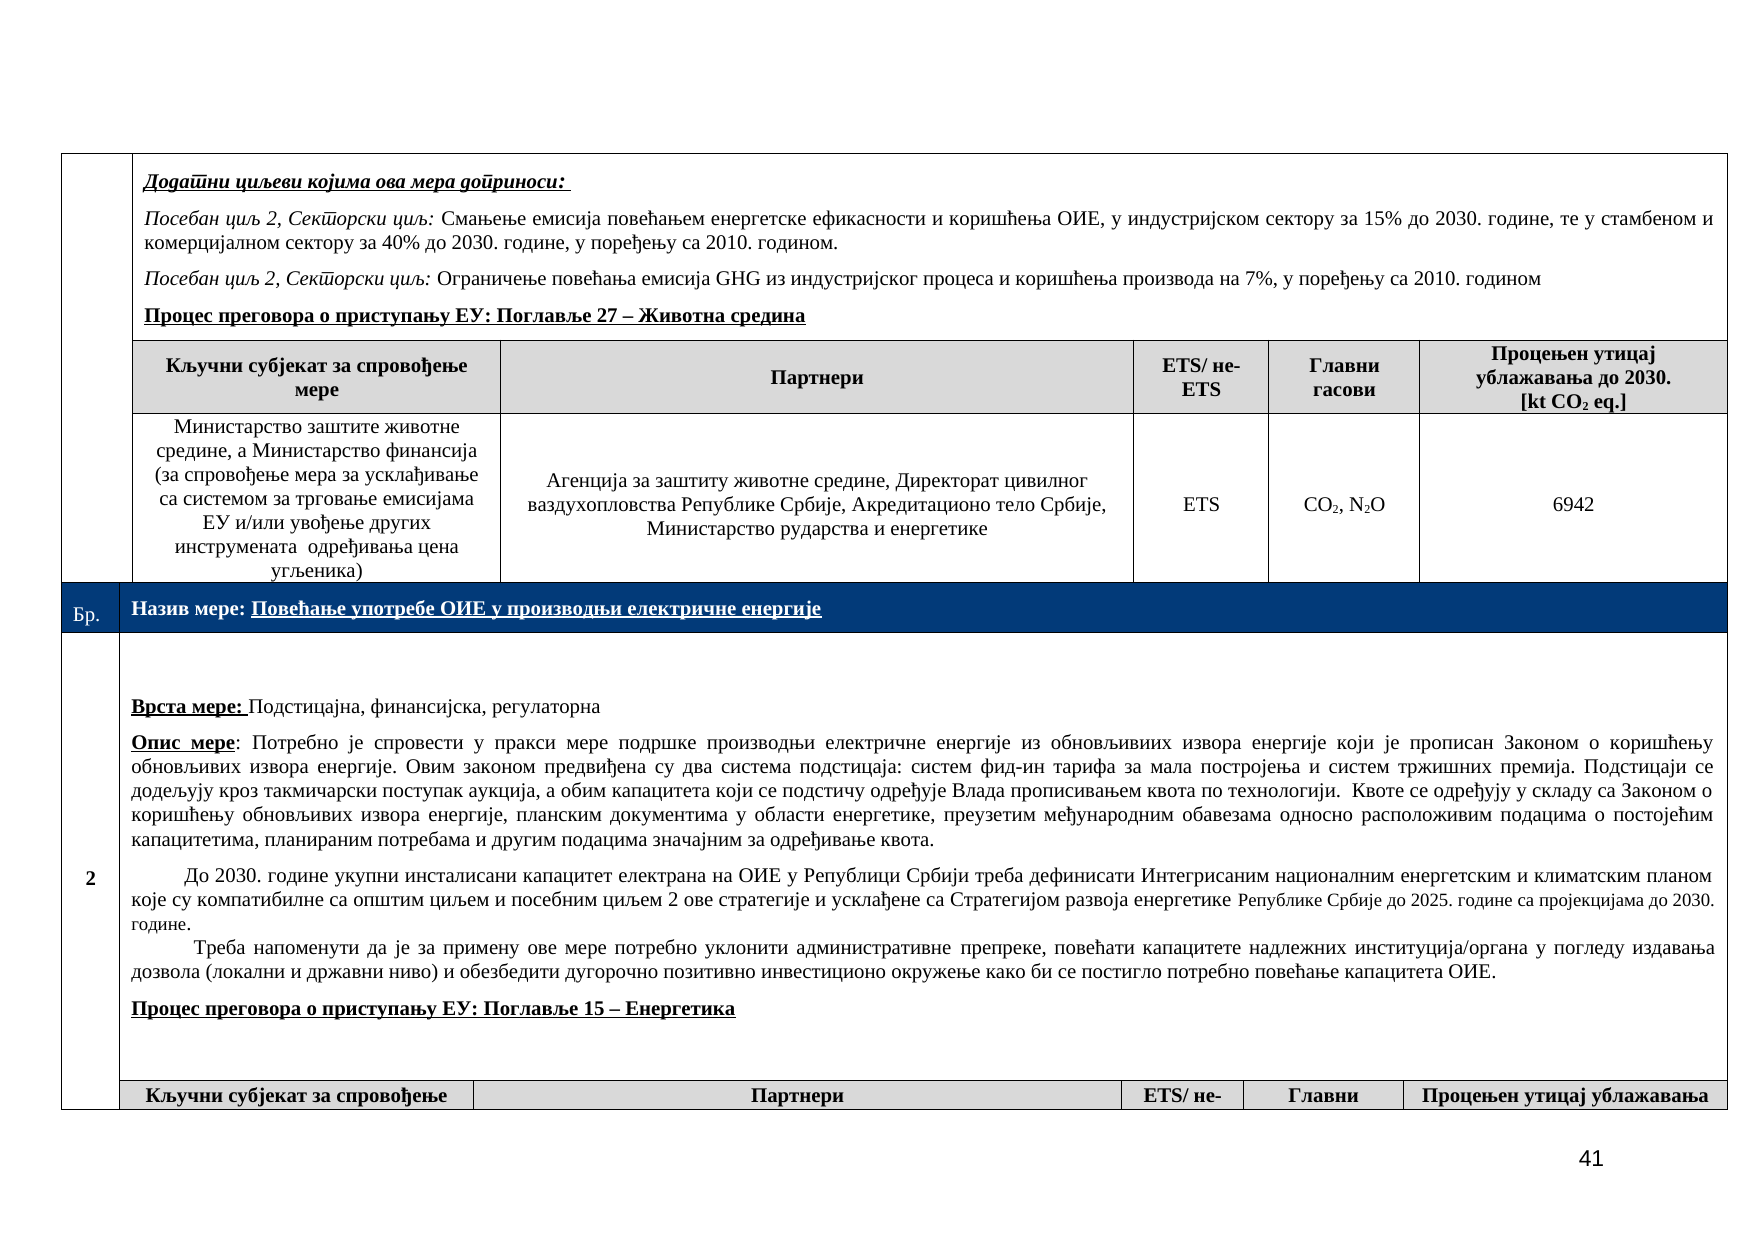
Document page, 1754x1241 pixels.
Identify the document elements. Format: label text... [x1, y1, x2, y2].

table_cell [133, 154, 1727, 339]
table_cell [1404, 1081, 1727, 1109]
table_cell Министарство заштите животне средине, а Министарство финансија (за спровођење мера за усклађивање са системом за трговање емисијама ЕУ и/или увођење других инструмената одређивања цена угљеника) [133, 414, 500, 582]
table_cell Главни гасови [1244, 1081, 1403, 1109]
table_cell Партнери [474, 1081, 1121, 1109]
table_cell Главни гасови [1269, 341, 1419, 413]
table_cell ЕТS/ не-ЕТS [1122, 1081, 1243, 1109]
table_cell 6942 [1420, 414, 1727, 582]
table_cell Партнери [501, 341, 1133, 413]
table_cell Бр. [62, 583, 119, 632]
table_cell 1 [62, 154, 132, 582]
table_cell Врста мере: Подстицајна, финансијска, регулаторна Опис мере: Потребно је спровести у пракси мере подршке производњи електричне енергије из обновљивиих извора енергије који је прописан Законом о коришћењу обновљивих извора енергије. Овим законом предвиђена су два система подстицаја: систем фид-ин тарифа за мала постројења и систем тржишних премија. Подстицаји се додељују кроз такмичарски поступак аукција, а обим капацитета који се подстичу одређује Влада прописивањем квота по технологији. Квоте се одређују у складу са Законом о коришћењу обновљивих извора енергије, планским документима у области енергетике, преузетим међународним обавезама односно расположивим подацима о постојећим капацитетима, планираним потребама и другим подацима значајним за одређивање квота. До 2030. године укупни инсталисани капацитет електрана на ОИЕ у Републици Србији треба дефинисати Интегрисаним националним енергетским и климатским планом које су компатибилне са општим циљем и посебним циљем 2 ове стратегије и усклађене са Стратегијом развоја енергетике Републике Србије до 2025. године са пројекцијама до 2030. године. Треба напоменути да је за примену ове мере потребно уклонити административне препреке, повећати капацитете надлежних институција/органа у погледу издавања дозвола (локални и државни ниво) и обезбедити дугорочно позитивно инвестиционо окружење како би се постигло потребно повећање капацитета ОИЕ. Процес преговора о приступању ЕУ: Поглавље 15 – Енергетика [120, 633, 1727, 1080]
table_cell Агенција за заштиту животне средине, Директорат цивилног ваздухопловства Републике Србије, Акредитационо тело Србије, Министарство рударства и енергетике [501, 414, 1133, 582]
table_cell 2 [62, 633, 119, 1109]
table_cell CО2, N2О [1269, 414, 1419, 582]
table_cell Кључни субјекат за спровођење мере [133, 341, 500, 413]
table_cell Процењен утицај ублажавања до 2030. [kt CО2 еq.] [1420, 341, 1727, 413]
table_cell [120, 1081, 473, 1109]
table_cell Назив мере: Повећање употребе ОИЕ у производњи електричне енергије [120, 583, 1727, 632]
table_cell ЕТS [1134, 414, 1268, 582]
table_cell ЕТS/ не-ЕТS [1134, 341, 1268, 413]
